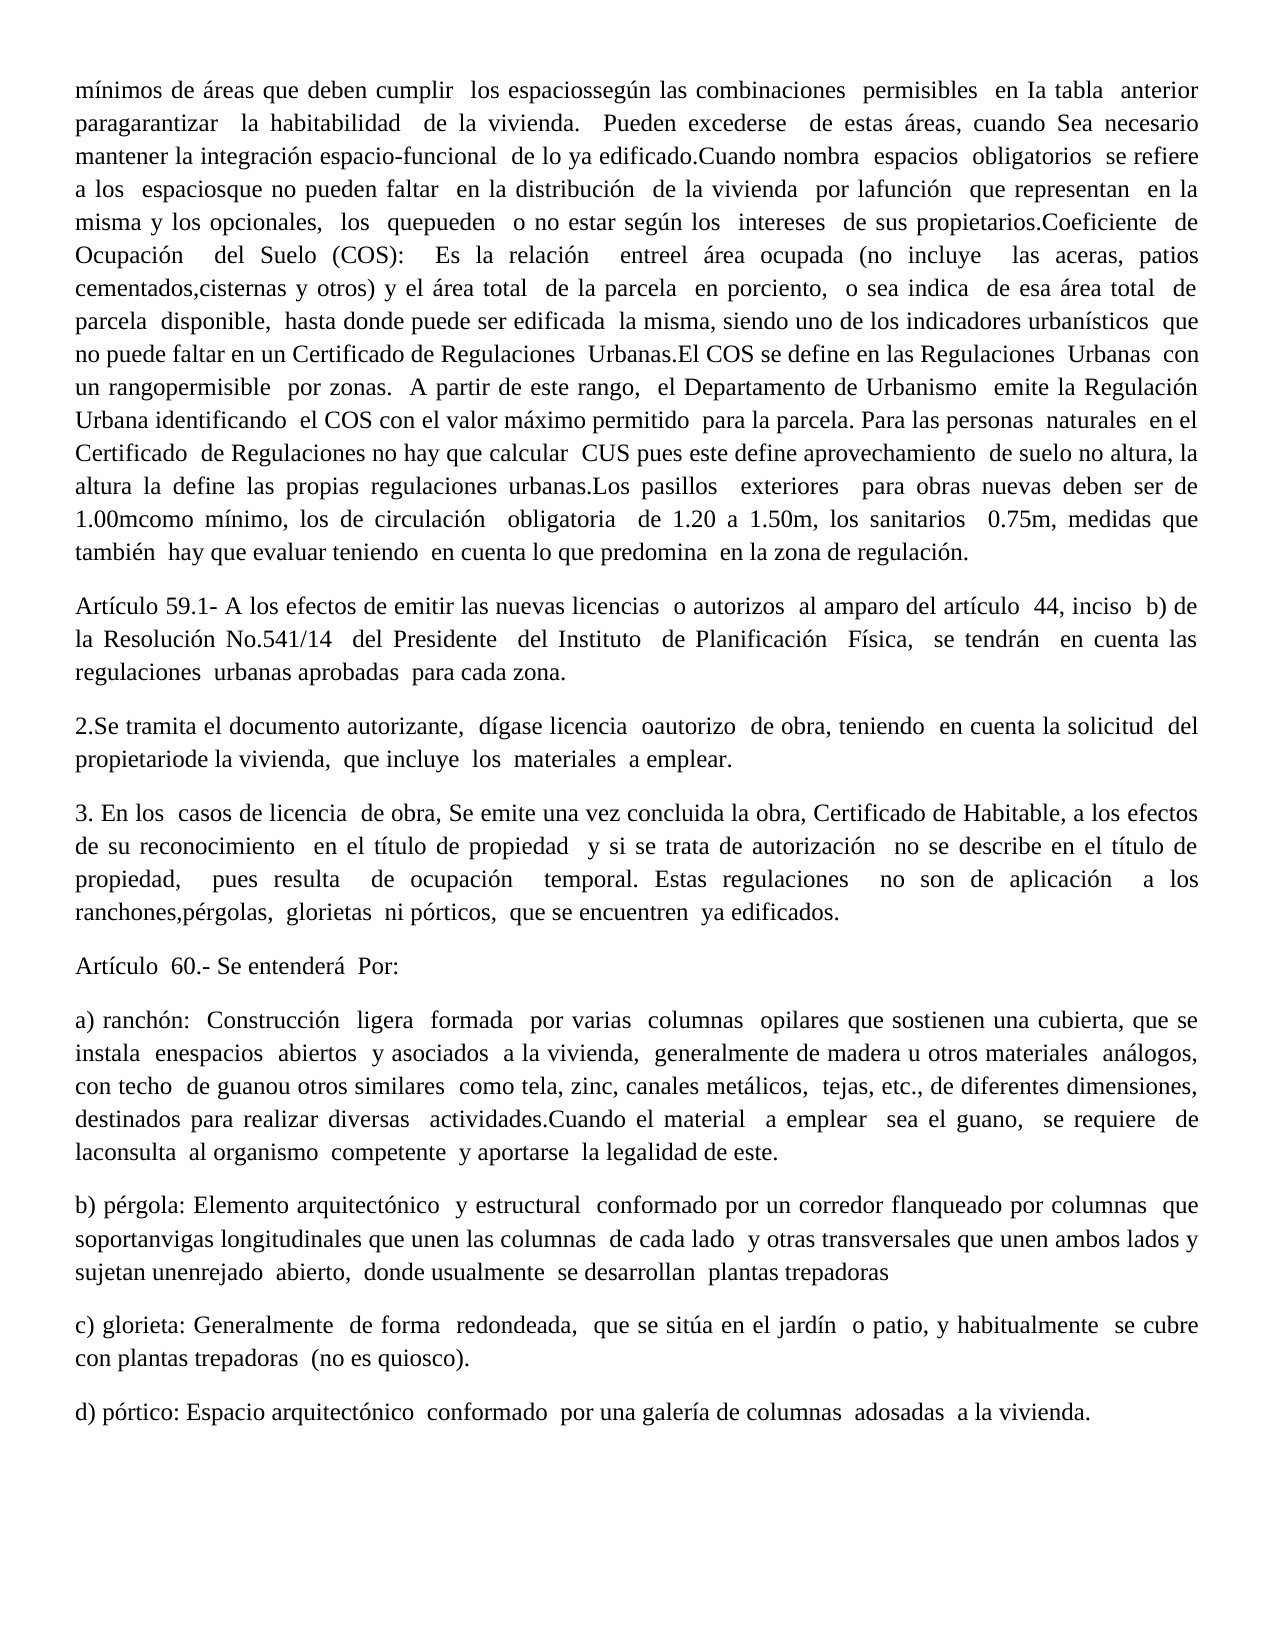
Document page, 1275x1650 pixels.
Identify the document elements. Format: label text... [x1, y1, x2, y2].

text Artículo 59.1- A los efectos de emitir las nuevas licencias o autorizos al amparo del artículo 44, inciso b) de la Resolución No.541/14 del Presidente del Instituto de Planificación Física, se tendrán en cuenta las regulaciones urbanas aprobadas para cada zona. [75, 591, 1200, 686]
text a) ranchón: Construcción ligera formada por varias columnas opilares que sostienen una cubierta, que se instala enespacios abiertos y asociados a la vivienda, generalmente de madera u otros materiales análogos, con techo de guanou otros similares como tela, zinc, canales metálicos, tejas, etc., de diferentes dimensiones, destinados para realizar diversas actividades.Cuando el material a emplear sea el guano, se requiere de laconsulta al organismo competente y aportarse la legalidad de este. [75, 1005, 1200, 1166]
text 3. En los casos de licencia de obra, Se emite una vez concluida la obra, Certificado de Habitable, a los efectos de su reconocimiento en el título de propiedad y si se trata de autorización no se describe en el título de propiedad, pues resulta de ocupación temporal. Estas regulaciones no son de aplicación a los ranchones,pérgolas, glorietas ni pórticos, que se encuentren ya edificados. [75, 798, 1200, 926]
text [75, 75, 1200, 566]
text c) glorieta: Generalmente de forma redondeada, que se sitúa en el jardín o patio, y habitualmente se cubre con plantas trepadoras (no es quiosco). [75, 1311, 1200, 1372]
text 2.Se tramita el documento autorizante, dígase licencia oautorizo de obra, teniendo en cuenta la solicitud del propietariode la vivienda, que incluye los materiales a emplear. [75, 711, 1200, 773]
text Artículo 60.- Se entenderá Por: [75, 951, 1200, 979]
text d) pórtico: Espacio arquitectónico conformado por una galería de columnas adosadas a la vivienda. [75, 1397, 1200, 1426]
text b) pérgola: Elemento arquitectónico y estructural conformado por un corredor flanqueado por columnas que soportanvigas longitudinales que unen las columnas de cada lado y otras transversales que unen ambos lados y sujetan unenrejado abierto, donde usualmente se desarrollan plantas trepadoras [75, 1191, 1200, 1285]
